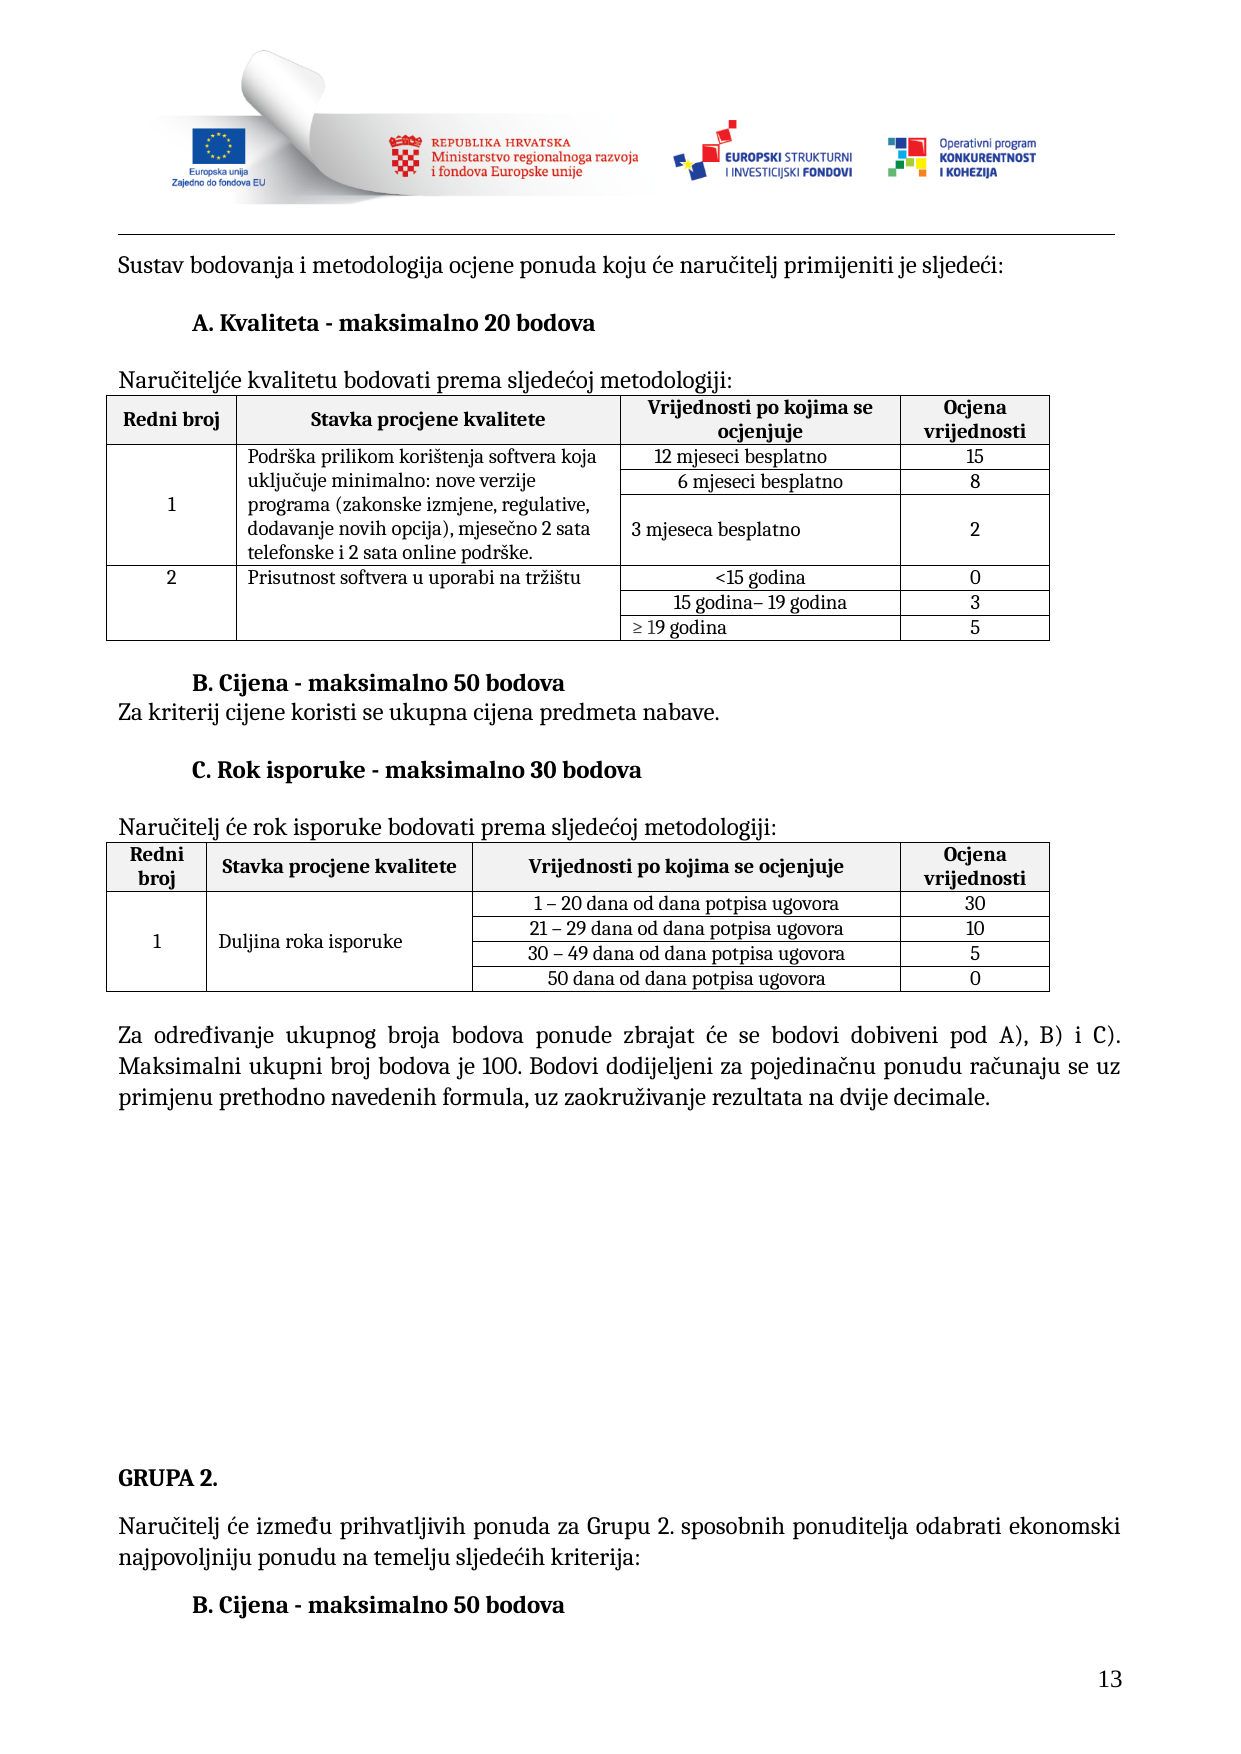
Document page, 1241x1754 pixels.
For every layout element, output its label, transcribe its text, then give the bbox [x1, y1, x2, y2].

table_header Ocjena vrijednosti [901, 843, 1049, 891]
table_cell 2 [107, 566, 236, 639]
table_cell 0 [901, 566, 1049, 589]
table_cell 3 [901, 591, 1049, 614]
table_cell Podrška prilikom korištenja softvera koja uključuje minimalno: nove verzije programa (zakonske izmjene, regulative, dodavanje novih opcija), mjesečno 2 sata telefonske i 2 sata online podrške. [237, 445, 620, 564]
text C. Rok isporuke - maksimalno 30 bodova [118, 756, 1122, 784]
picture [144, 45, 1048, 222]
table_cell 8 [901, 470, 1049, 494]
table_cell ≥ 19 godina [655, 616, 900, 639]
text B. Cijena - maksimalno 50 bodova [118, 669, 1122, 698]
text GRUPA 2. [118, 1464, 1122, 1493]
table_cell Prisutnost softvera u uporabi na tržištu [237, 566, 620, 639]
text Za kriterij cijene koristi se ukupna cijena predmeta nabave. [118, 698, 1122, 727]
table_cell 3 mjeseca besplatno [621, 495, 900, 564]
table_cell 0 [901, 967, 1049, 991]
table_cell 15 [901, 445, 1049, 469]
table_cell 30 – 49 dana od dana potpisa ugovora [473, 942, 900, 966]
table_cell <15 godina [621, 566, 900, 589]
table_cell 6 mjeseci besplatno [621, 470, 900, 494]
table_cell 10 [901, 917, 1049, 941]
text Naručitelj će između prihvatljivih ponuda za Grupu 2. sposobnih ponuditelja odabrati ekonomski najpovoljniju ponudu na temelju sljedećih kriterija: [118, 1512, 1122, 1572]
text Naručitelj će rok isporuke bodovati prema sljedećoj metodologiji: [118, 813, 1122, 842]
table_cell 50 dana od dana potpisa ugovora [473, 967, 900, 991]
text Za određivanje ukupnog broja bodova ponude zbrajat će se bodovi dobiveni pod A), B) i C). Maksimalni ukupni broj bodova je 100. Bodovi dodijeljeni za pojedinačnu ponudu računaju se uz primjenu prethodno navedenih formula, uz zaokruživanje rezultata na dvije decimale. [118, 1021, 1122, 1111]
table_cell 1 – 20 dana od dana potpisa ugovora [473, 892, 900, 916]
table_cell 12 mjeseci besplatno [621, 445, 900, 469]
table_header Stavka procjene kvalitete [237, 396, 620, 444]
table_header Ocjena vrijednosti [901, 396, 1049, 444]
text Sustav bodovanja i metodologija ocjene ponuda koju će naručitelj primijeniti je sljedeći: [118, 180, 1122, 280]
table_cell 15 godina– 19 godina [621, 591, 900, 614]
text B. Cijena - maksimalno 50 bodova [118, 1591, 1122, 1619]
table_header Vrijednosti po kojima se ocjenjuje [473, 843, 900, 891]
table_cell 5 [901, 616, 1049, 639]
table_cell 21 – 29 dana od dana potpisa ugovora [473, 917, 900, 941]
table_header Vrijednosti po kojima se ocjenjuje [621, 396, 900, 444]
table_cell 2 [901, 495, 1049, 564]
table_cell 1 [107, 892, 206, 991]
table_header Stavka procjene kvalitete [207, 843, 472, 891]
text Naručiteljće kvalitetu bodovati prema sljedećoj metodologiji: [118, 366, 1122, 395]
table_cell 30 [901, 892, 1049, 916]
table_header Redni broj [107, 396, 236, 444]
table_cell 1 [107, 445, 236, 564]
table_header Redni broj [107, 843, 206, 891]
table_cell Duljina roka isporuke [207, 892, 472, 991]
text A. Kvaliteta - maksimalno 20 bodova [118, 308, 1122, 337]
table_cell 5 [901, 942, 1049, 966]
